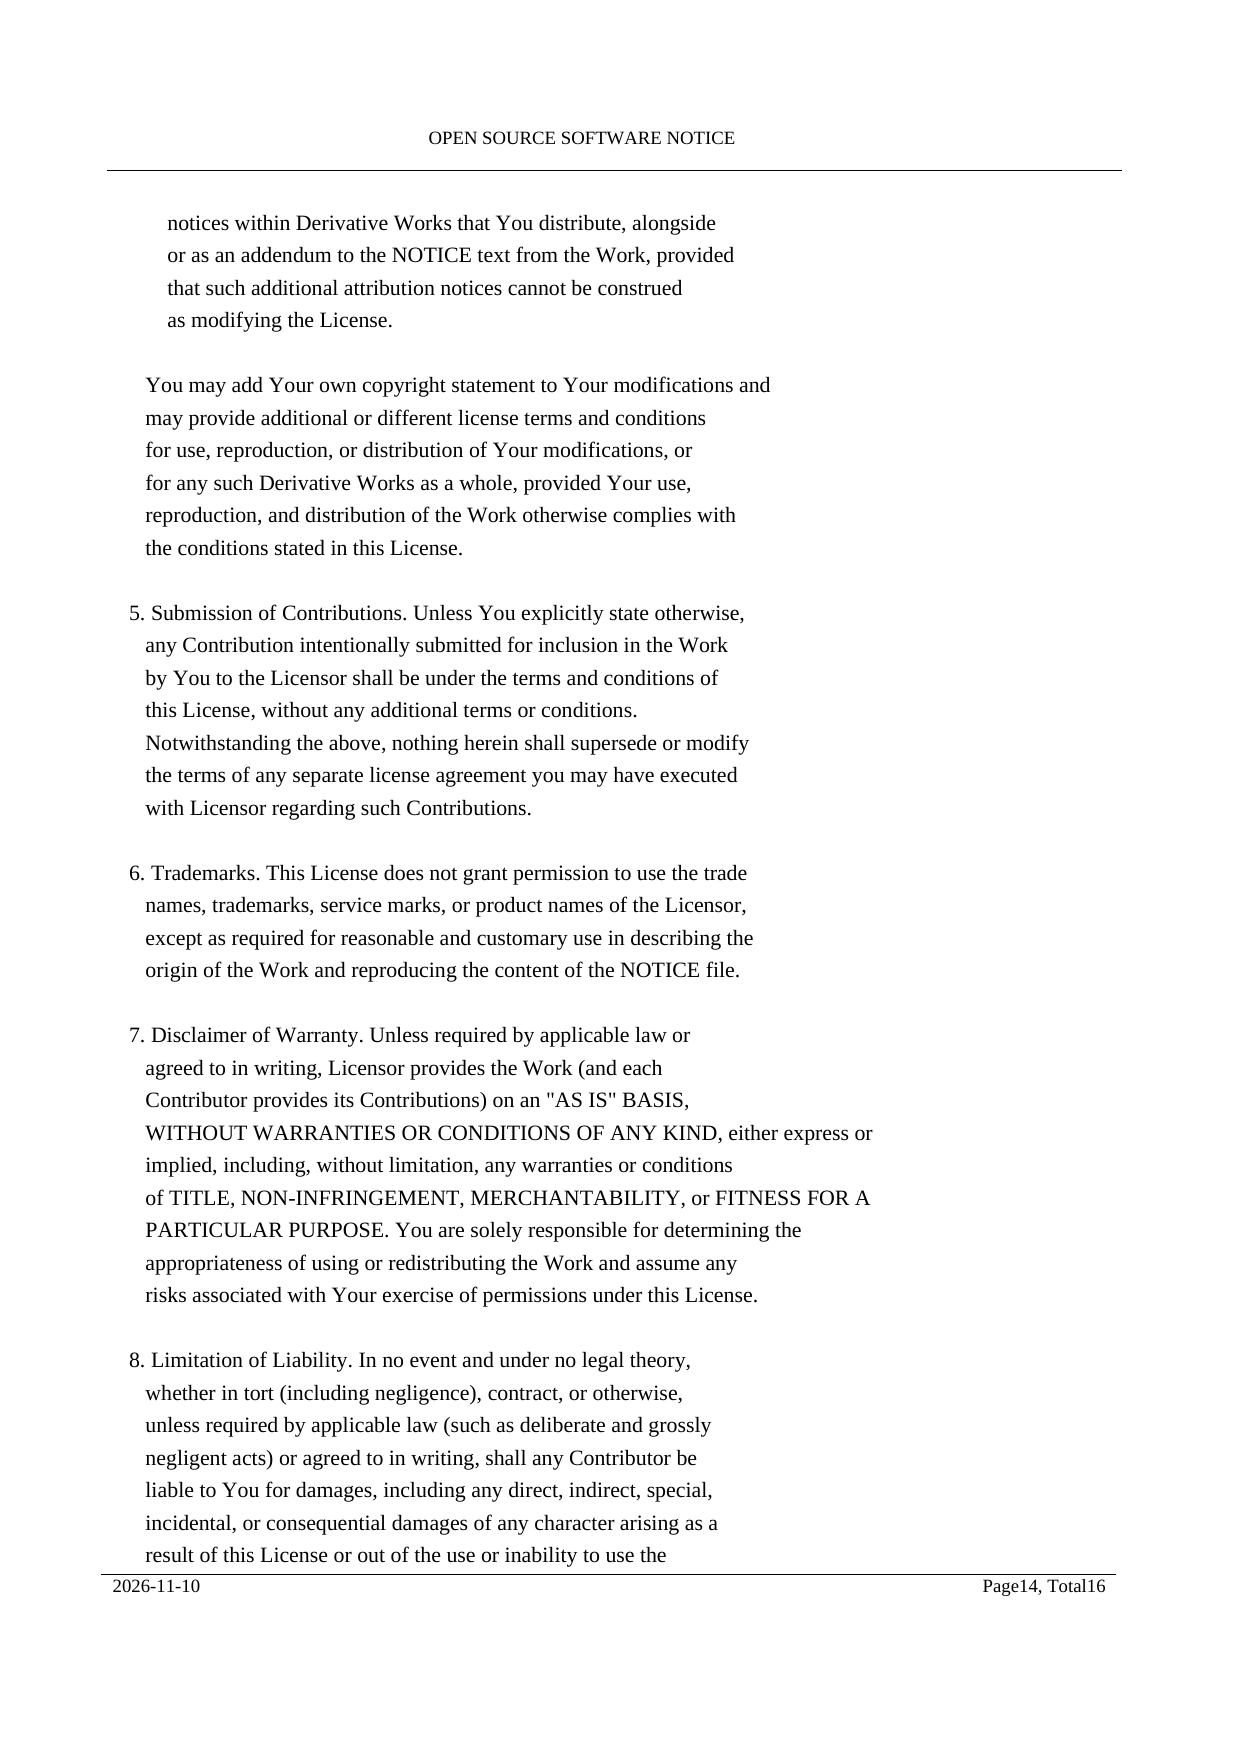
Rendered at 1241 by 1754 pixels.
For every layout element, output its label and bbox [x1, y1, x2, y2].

text [112, 206, 1128, 1571]
